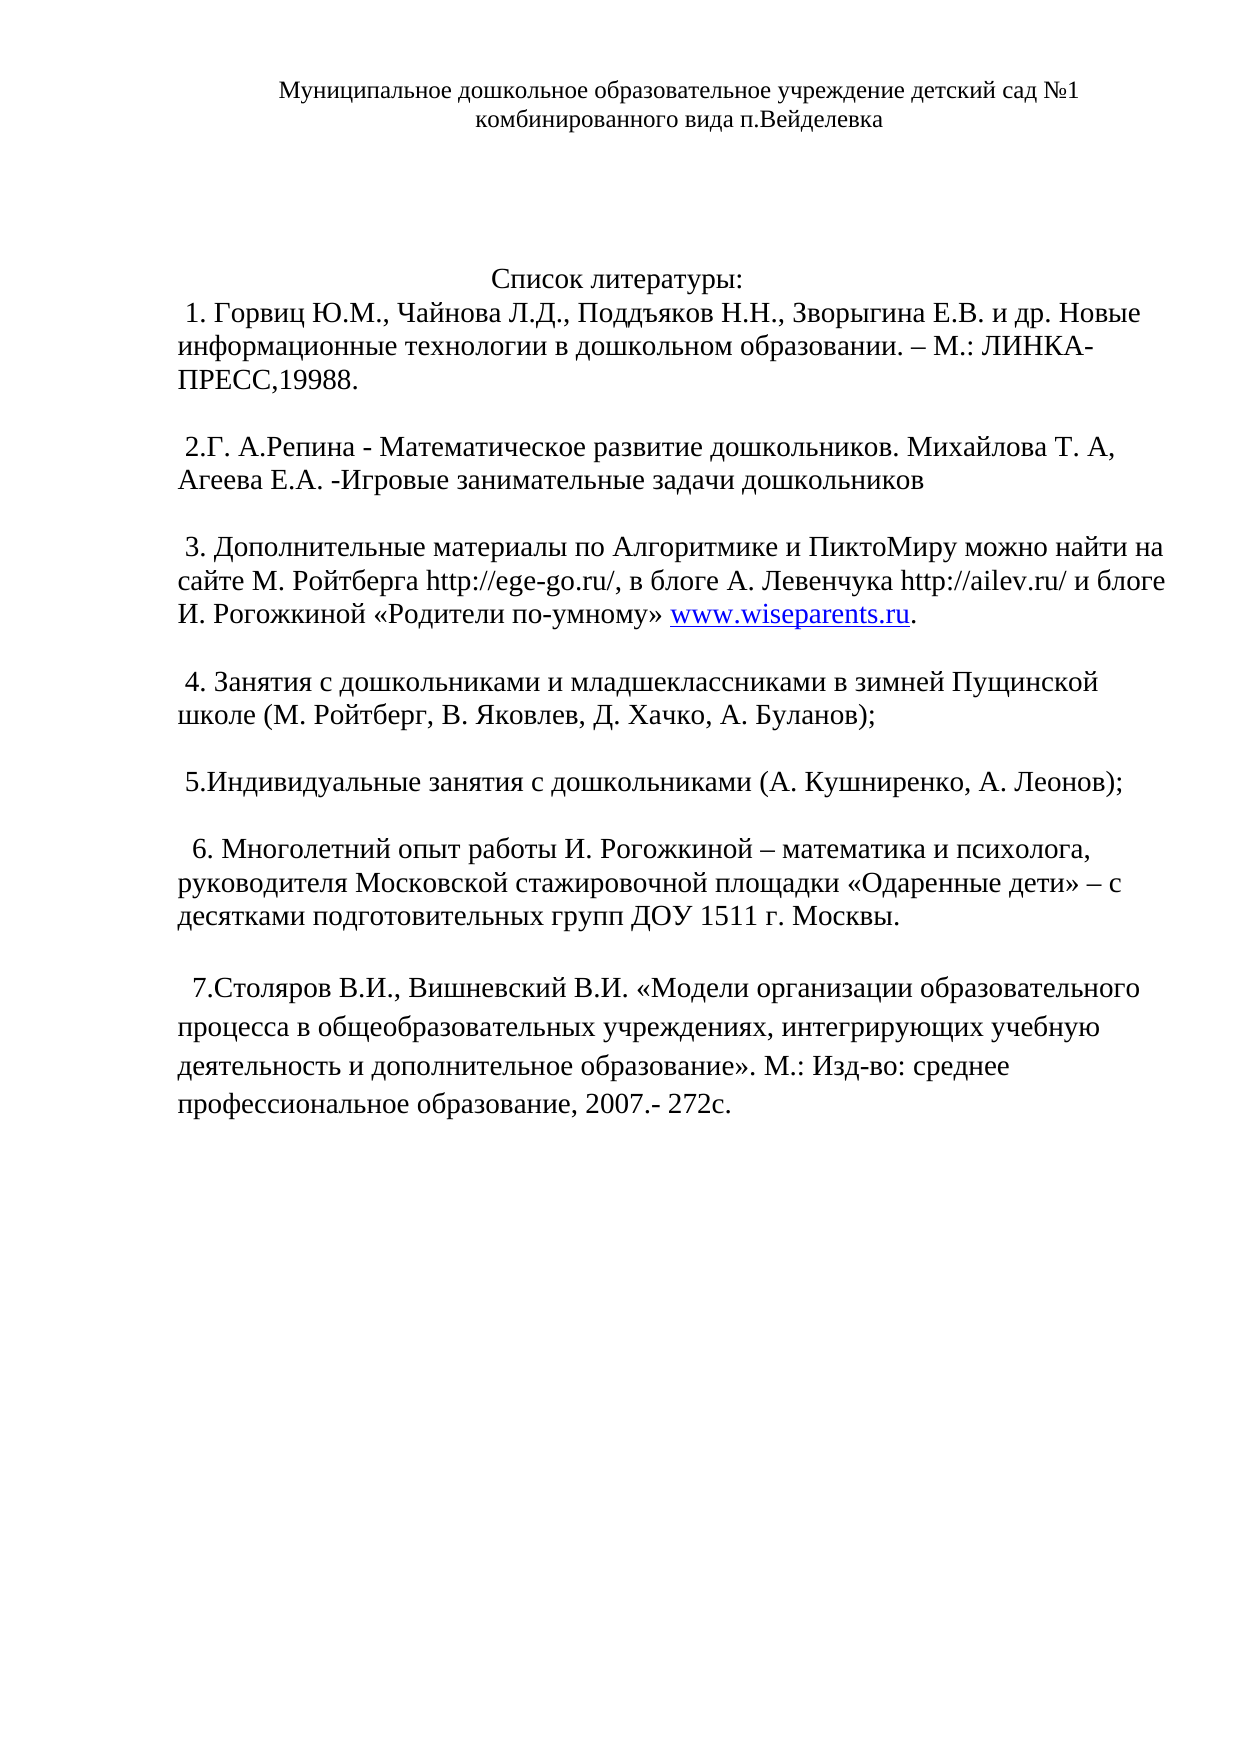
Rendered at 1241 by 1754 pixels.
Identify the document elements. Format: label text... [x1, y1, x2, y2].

text 1. Горвиц Ю.М., Чайнова Л.Д., Поддъяков Н.Н., Зворыгина Е.В. и др. Новые [177, 295, 1181, 328]
text 6. Многолетний опыт работы И. Рогожкиной – математика и психолога, руководителя Московской стажировочной площадки «Одаренные дети» – с десятками подготовительных групп ДОУ 1511 г. Москвы. [177, 831, 1181, 932]
text 7.Столяров В.И., Вишневский В.И. «Модели организации образовательного процесса в общеобразовательных учреждениях, интегрирующих учебную деятельность и дополнительное образование». М.: Изд-во: среднее профессиональное образование, 2007.- 272с. [177, 971, 1181, 1120]
text 5.Индивидуальные занятия с дошкольниками (А. Кушниренко, А. Леонов); [177, 764, 1181, 798]
text информационные технологии в дошкольном образовании. – М.: ЛИНКА-ПРЕСС,19988. [177, 328, 1181, 395]
text 3. Дополнительные материалы по Алгоритмике и ПиктоМиру можно найти на сайте М. Ройтберга http://ege-go.ru/, в блоге А. Левенчука http://ailev.ru/ и блоге И. Рогожкиной «Родители по-умному» www.wiseparents.ru. [177, 529, 1181, 630]
text Список литературы: [177, 261, 1181, 295]
text 2.Г. А.Репина - Математическое развитие дошкольников. Михайлова Т. А, Агеева Е.А. -Игровые занимательные задачи дошкольников [177, 429, 1181, 496]
text 4. Занятия с дошкольниками и младшеклассниками в зимней Пущинской школе (М. Ройтберг, В. Яковлев, Д. Хачко, А. Буланов); [177, 664, 1181, 731]
